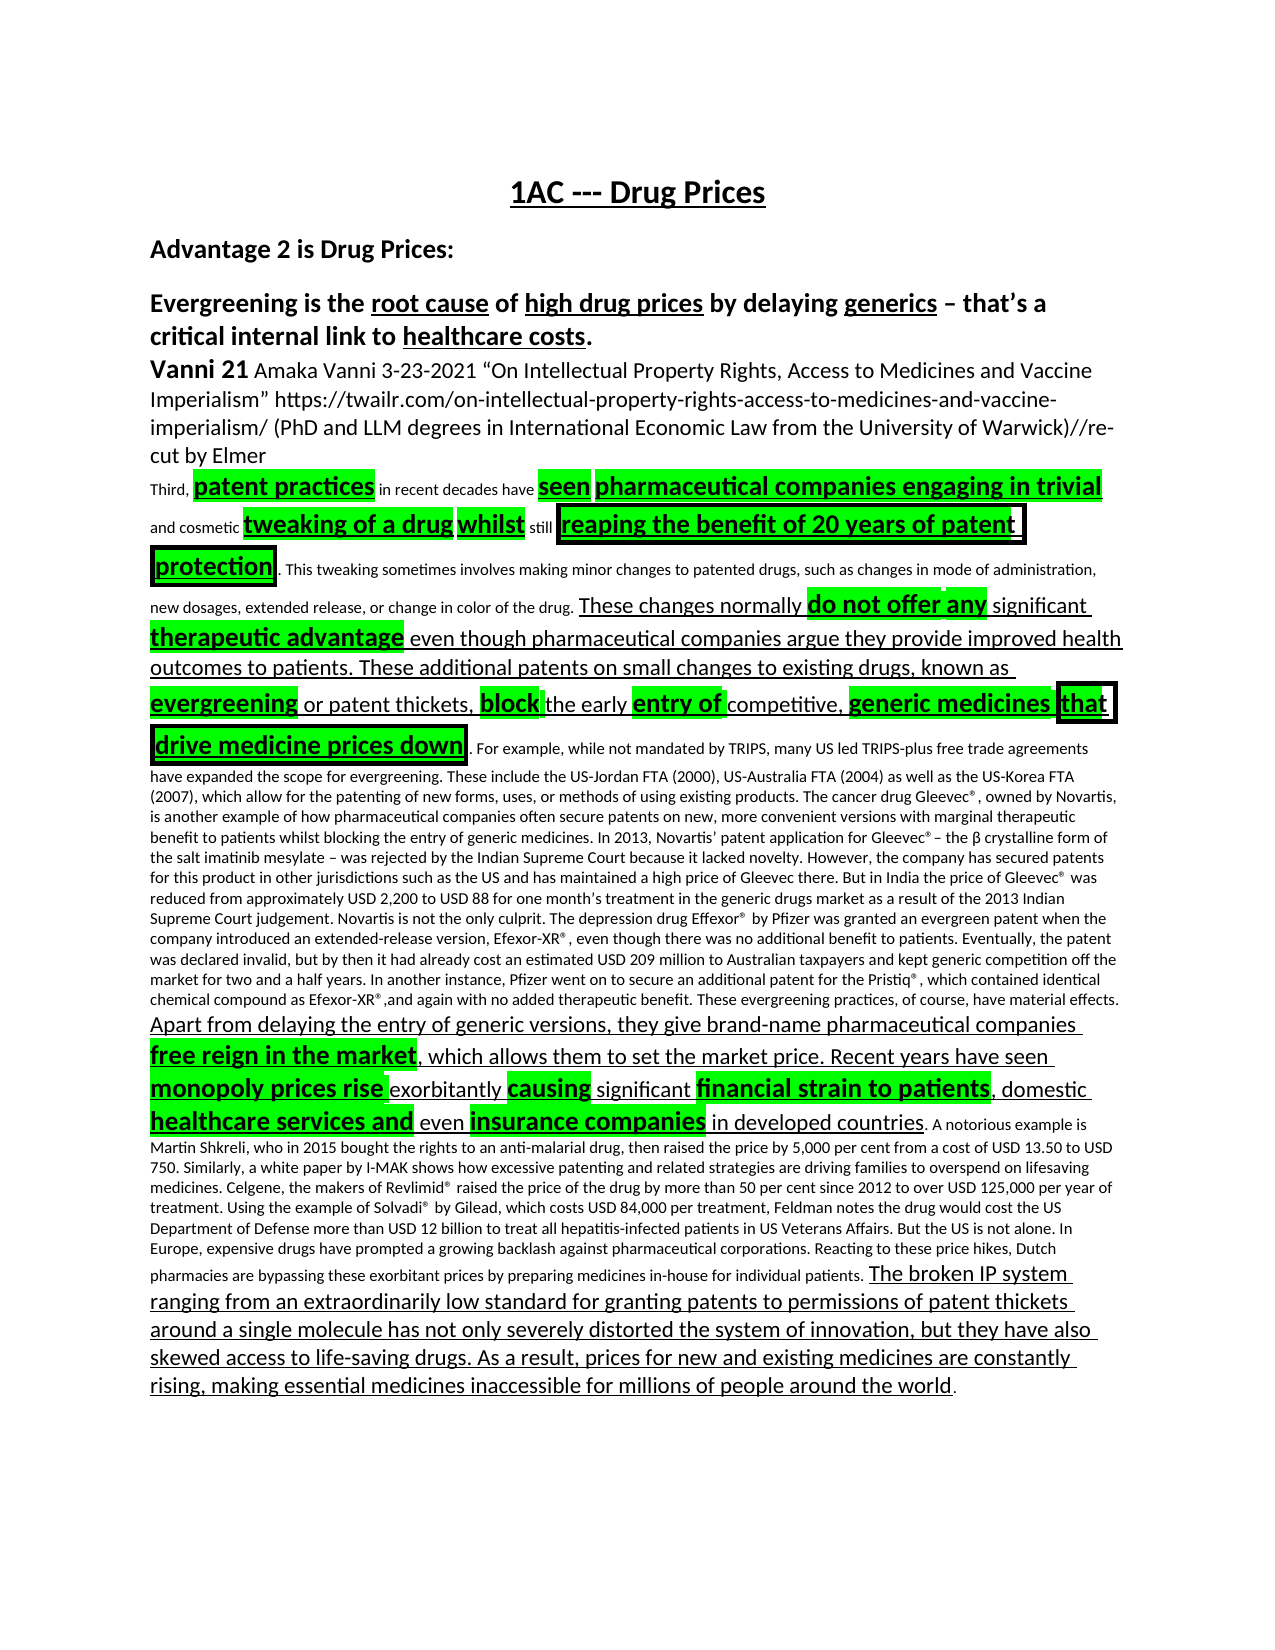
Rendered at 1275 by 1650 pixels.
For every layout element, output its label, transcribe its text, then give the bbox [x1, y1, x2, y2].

subtitle Advantage 2 is Drug Prices: [150, 232, 1125, 265]
subtitle Evergreening is the root cause of high drug prices by delaying generics – that’s a critical internal link to healthcare costs. [150, 286, 1125, 352]
text Vanni 21 Amaka Vanni 3-23-2021 “On Intellectual Property Rights, Access to Medicines and Vaccine Imperialism” https://twailr.com/on-intellectual-property-rights-access-to-medicines-and-vaccine-imperialism/ (PhD and LLM degrees in International Economic Law from the University of Warwick)//re-cut by Elmer [150, 352, 1125, 469]
text Third, patent practices in recent decades have seen pharmaceutical companies engaging in trivial and cosmetic tweaking of a drug whilst still reaping the benefit of 20 years of patent protection. This tweaking sometimes involves making minor changes to patented drugs, such as changes in mode of administration, new dosages, extended release, or change in color of the drug. These changes normally do not offer any significant therapeutic advantage even though pharmaceutical companies argue they provide improved health outcomes to patients. These additional patents on small changes to existing drugs, known as evergreening or patent thickets, block the early entry of competitive, generic medicines that drive medicine prices down. For example, while not mandated by TRIPS, many US led TRIPS-plus free trade agreements have expanded the scope for evergreening. These include the US-Jordan FTA (2000), US-Australia FTA (2004) as well as the US-Korea FTA (2007), which allow for the patenting of new forms, uses, or methods of using existing products. The cancer drug Gleevec®, owned by Novartis, is another example of how pharmaceutical companies often secure patents on new, more convenient versions with marginal therapeutic benefit to patients whilst blocking the entry of generic medicines. In 2013, Novartis’ patent application for Gleevec®– the β crystalline form of the salt imatinib mesylate – was rejected by the Indian Supreme Court because it lacked novelty. However, the company has secured patents for this product in other jurisdictions such as the US and has maintained a high price of Gleevec there. But in India the price of Gleevec® was reduced from approximately USD 2,200 to USD 88 for one month’s treatment in the generic drugs market as a result of the 2013 Indian Supreme Court judgement. Novartis is not the only culprit. The depression drug Effexor® by Pfizer was granted an evergreen patent when the company introduced an extended-release version, Efexor-XR®, even though there was no additional benefit to patients. Eventually, the patent was declared invalid, but by then it had already cost an estimated USD 209 million to Australian taxpayers and kept generic competition off the market for two and a half years. In another instance, Pfizer went on to secure an additional patent for the Pristiq®, which contained identical chemical compound as Efexor-XR®,and again with no added therapeutic benefit. These evergreening practices, of course, have material effects. Apart from delaying the entry of generic versions, they give brand-name pharmaceutical companies free reign in the market, which allows them to set the market price. Recent years have seen monopoly prices rise exorbitantly causing significant financial strain to patients, domestic healthcare services and even insurance companies in developed countries. A notorious example is Martin Shkreli, who in 2015 bought the rights to an anti-malarial drug, then raised the price by 5,000 per cent from a cost of USD 13.50 to USD 750. Similarly, a white paper by I-MAK shows how excessive patenting and related strategies are driving families to overspend on lifesaving medicines. Celgene, the makers of Revlimid® raised the price of the drug by more than 50 per cent since 2012 to over USD 125,000 per year of treatment. Using the example of Solvadi® by Gilead, which costs USD 84,000 per treatment, Feldman notes the drug would cost the US Department of Defense more than USD 12 billion to treat all hepatitis-infected patients in US Veterans Affairs. But the US is not alone. In Europe, expensive drugs have prompted a growing backlash against pharmaceutical corporations. Reacting to these price hikes, Dutch pharmacies are bypassing these exorbitant prices by preparing medicines in-house for individual patients. The broken IP system ranging from an extraordinarily low standard for granting patents to permissions of patent thickets around a single molecule has not only severely distorted the system of innovation, but they have also skewed access to life-saving drugs. As a result, prices for new and existing medicines are constantly rising, making essential medicines inaccessible for millions of people around the world. [150, 469, 1125, 1399]
subtitle 1AC --- Drug Prices [150, 171, 1125, 212]
